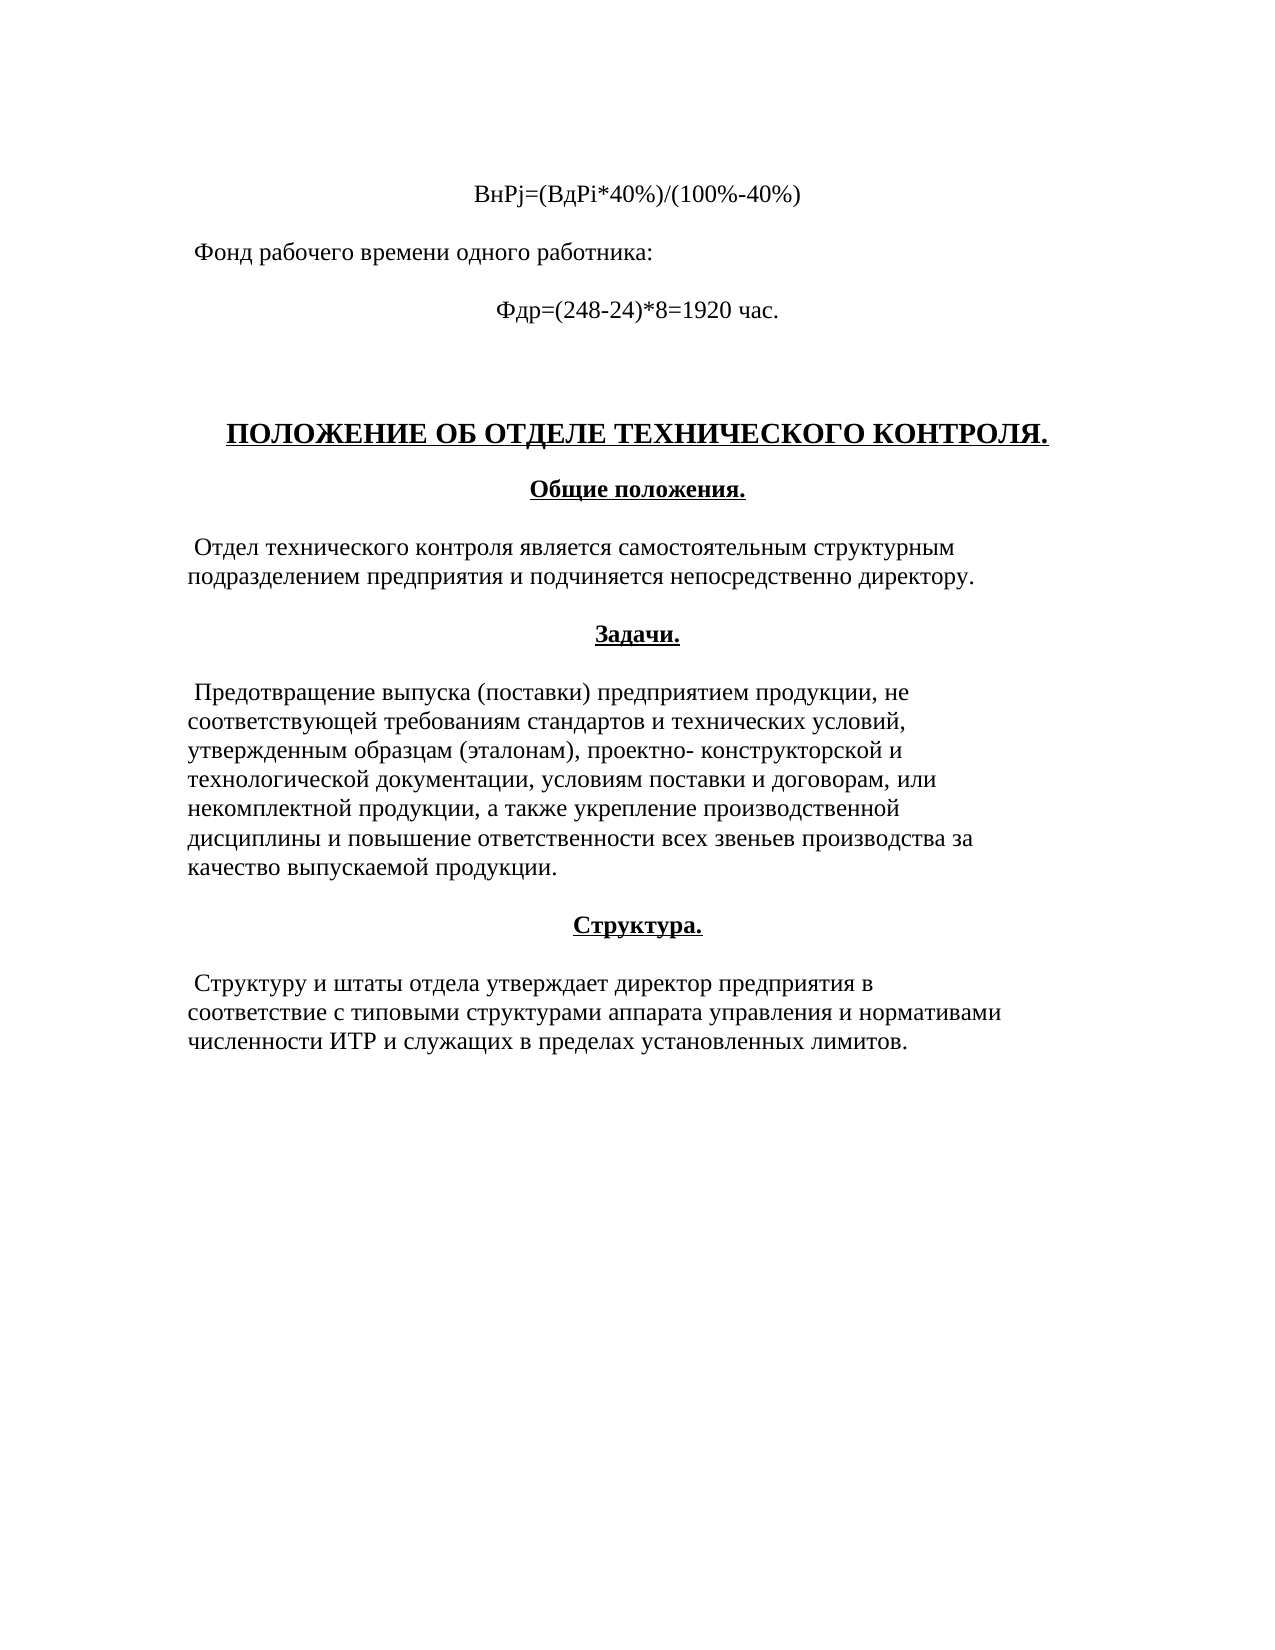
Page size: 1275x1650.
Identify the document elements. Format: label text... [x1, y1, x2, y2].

text качество выпускаемой продукции. [187, 851, 1087, 881]
text соответствующей требованиям стандартов и технических условий, [187, 706, 1087, 735]
text Структуру и штаты отдела утверждает директор предприятия в [187, 968, 1087, 997]
text технологической документации, условиям поставки и договорам, или [187, 764, 1087, 793]
text подразделением предприятия и подчиняется непосредственно директору. [187, 561, 1087, 590]
text Задачи. [187, 619, 1087, 648]
text Фдр=(248-24)*8=1920 час. [187, 295, 1087, 324]
text Структура. [187, 909, 1087, 939]
text некомплектной продукции, а также укрепление производственной [187, 793, 1087, 822]
text соответствие с типовыми структурами аппарата управления и нормативами [187, 997, 1087, 1026]
text ПОЛОЖЕНИЕ ОБ ОТДЕЛЕ ТЕХНИЧЕСКОГО КОНТРОЛЯ. [187, 416, 1087, 449]
text Предотвращение выпуска (поставки) предприятием продукции, не [187, 677, 1087, 706]
text Общие положения. [187, 474, 1087, 503]
text утвержденным образцам (эталонам), проектно- конструкторской и [187, 735, 1087, 764]
text численности ИТР и служащих в пределах установленных лимитов. [187, 1026, 1087, 1055]
text дисциплины и повышение ответственности всех звеньев производства за [187, 822, 1087, 851]
text Отдел технического контроля является самостоятельным структурным [187, 532, 1087, 561]
text Фонд рабочего времени одного работника: [187, 237, 1087, 266]
text ВнРj=(ВдРi*40%)/(100%-40%) [187, 179, 1087, 208]
